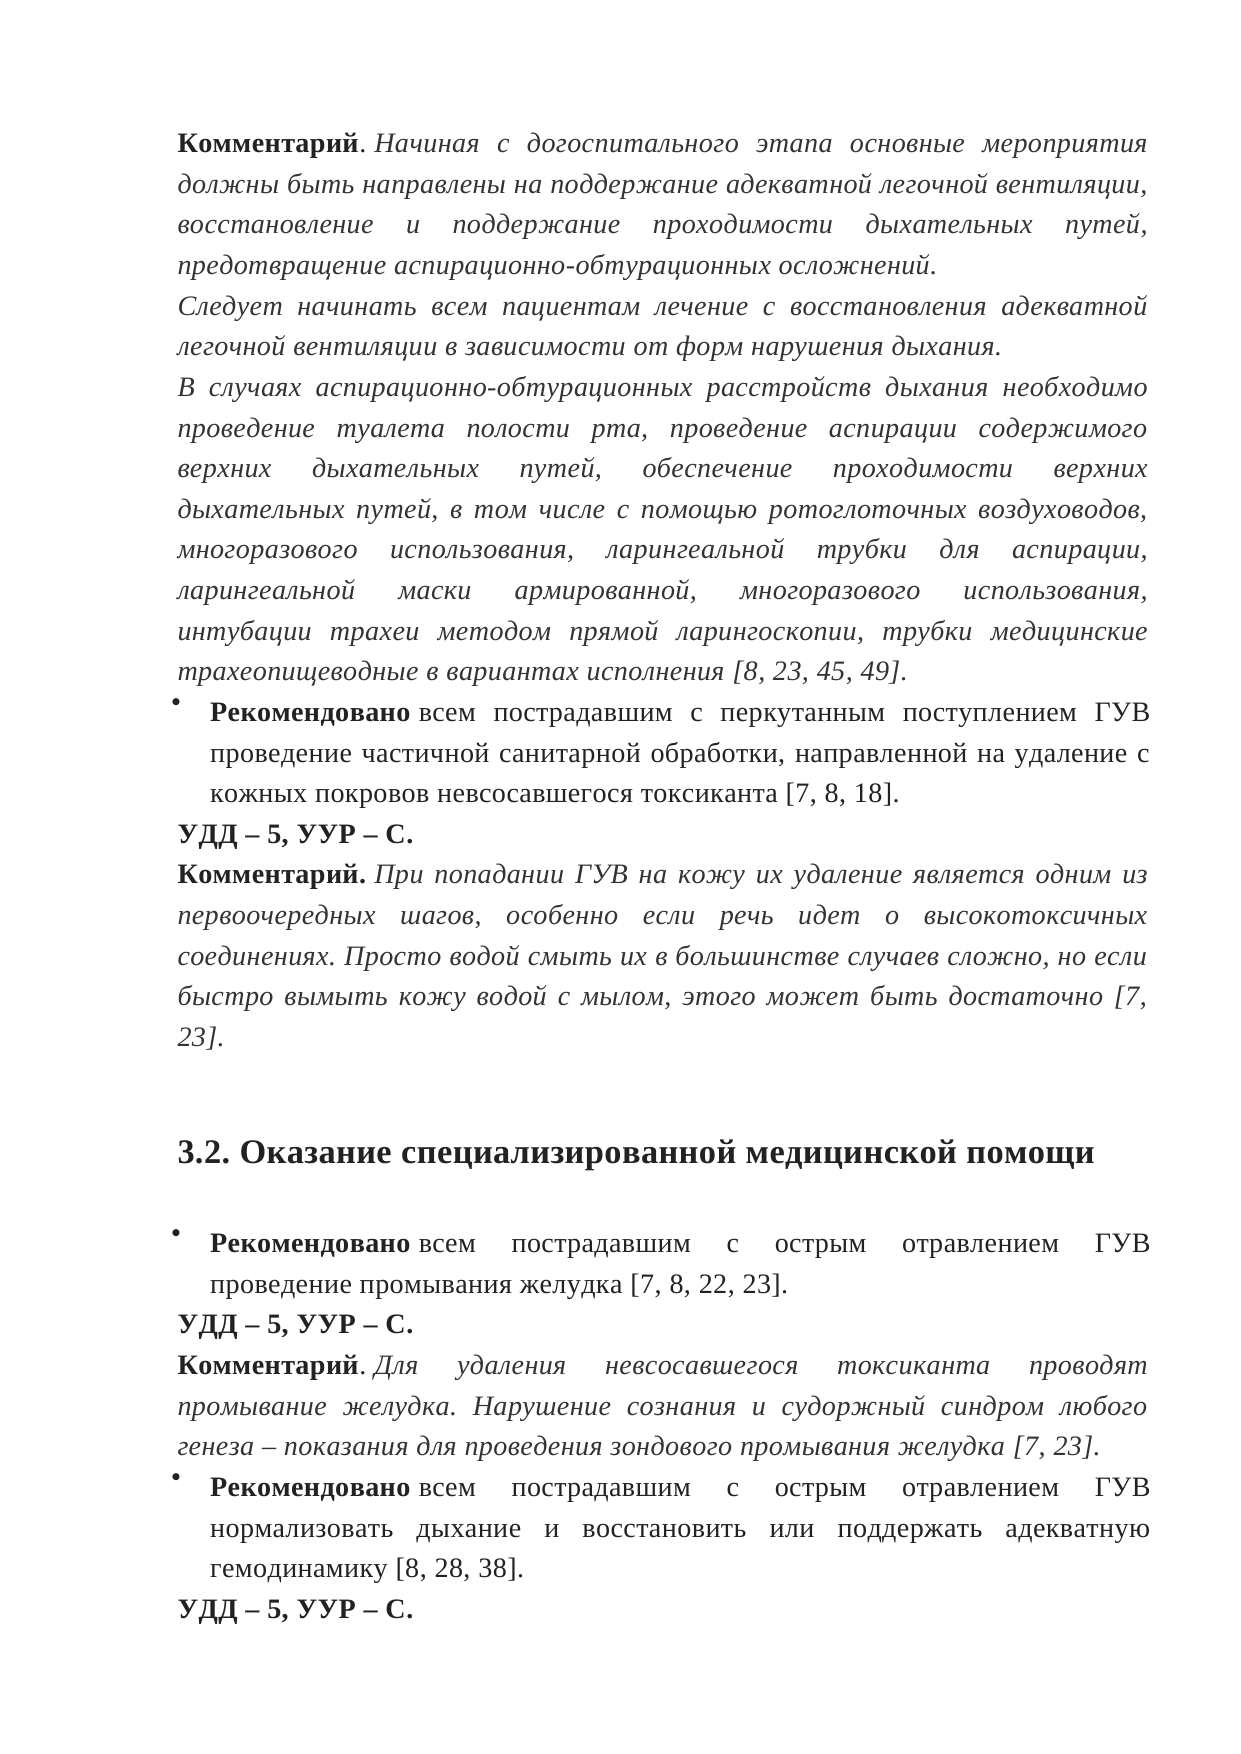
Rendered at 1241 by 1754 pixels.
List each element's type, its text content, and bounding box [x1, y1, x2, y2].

text УДД – 5, УУР – С. [177, 1584, 1152, 1624]
text Комментарий. При попадании ГУВ на кожу их удаление является одним из первоочередных шагов, особенно если речь идет о высокотоксичных соединениях. Просто водой смыть их в большинстве случаев сложно, но если быстро вымыть кожу водой с мылом, этого может быть достаточно [7, 23]. [177, 849, 1152, 1052]
text Следует начинать всем пациентам лечение с восстановления адекватной легочной вентиляции в зависимости от форм нарушения дыхания. [177, 281, 1152, 362]
text 3.2. Оказание специализированной медицинской помощи [177, 1131, 1152, 1171]
list Рекомендовано всем пострадавшим с острым отравлением ГУВ проведение промывания желудка [7, 8, 22, 23]. [172, 1218, 1152, 1299]
list Рекомендовано всем пострадавшим с перкутанным поступлением ГУВ проведение частичной санитарной обработки, направленной на удаление с кожных покровов невсосавшегося токсиканта [7, 8, 18]. [172, 687, 1152, 809]
list Рекомендовано всем пострадавшим с острым отравлением ГУВ нормализовать дыхание и восстановить или поддержать адекватную гемодинамику [8, 28, 38]. [172, 1462, 1152, 1584]
text УДД – 5, УУР – С. [177, 809, 1152, 849]
text В случаях аспирационно-обтурационных расстройств дыхания необходимо проведение туалета полости рта, проведение аспирации содержимого верхних дыхательных путей, обеспечение проходимости верхних дыхательных путей, в том числе с помощью ротоглоточных воздуховодов, многоразового использования, ларингеальной трубки для аспирации, ларингеальной маски армированной, многоразового использования, интубации трахеи методом прямой ларингоскопии, трубки медицинские трахеопищеводные в вариантах исполнения [8, 23, 45, 49]. [177, 362, 1152, 687]
text УДД – 5, УУР – С. [177, 1299, 1152, 1340]
text Комментарий. Начиная с догоспитального этапа основные мероприятия должны быть направлены на поддержание адекватной легочной вентиляции, восстановление и поддержание проходимости дыхательных путей, предотвращение аспирационно-обтурационных осложнений. [177, 118, 1152, 281]
text Комментарий. Для удаления невсосавшегося токсиканта проводят промывание желудка. Нарушение сознания и судоржный синдром любого генеза – показания для проведения зондового промывания желудка [7, 23]. [177, 1340, 1152, 1462]
